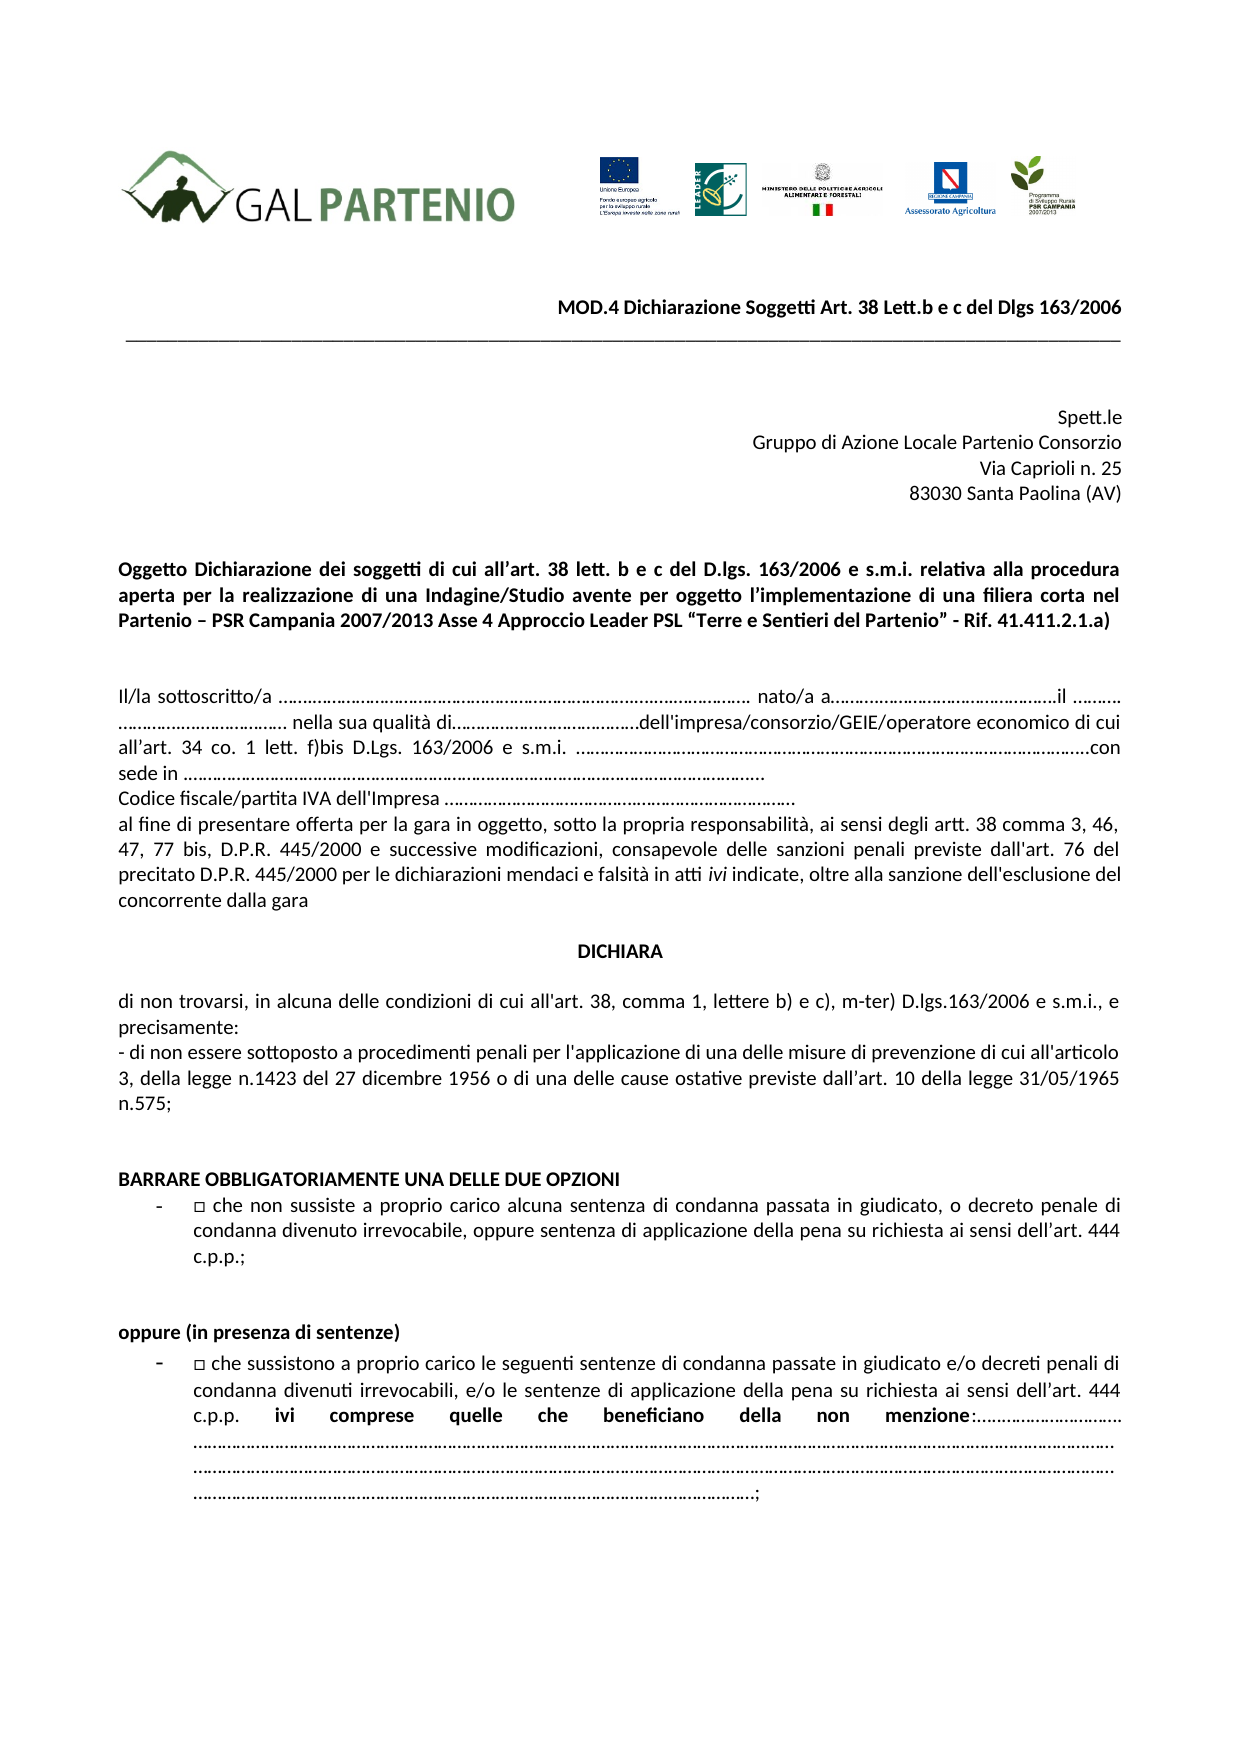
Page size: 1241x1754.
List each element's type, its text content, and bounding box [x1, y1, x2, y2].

picture [600, 157, 680, 216]
picture [118, 147, 517, 226]
list □ che non sussiste a proprio carico alcuna sentenza di condanna passata in giudicato, o decreto penale di condanna divenuto irrevocabile, oppure sentenza di applicazione della pena su richiesta ai sensi dell’art. 444 c.p.p.; [156, 1192, 1122, 1268]
text ________________________________________________________________________________________________ [118, 319, 1122, 345]
text Gruppo di Azione Locale Partenio Consorzio [118, 429, 1122, 455]
text Il/la sottoscritto/a …….………………………………………………………….….….……………. nato/a a……….……………………………….il ……….………….….……………… nella sua qualità di…………………………………dell'impresa/consorzio/GEIE/operatore economico di cui all’art. 34 co. 1 lett. f)bis D.Lgs. 163/2006 e s.m.i. ……………………………………………………………………………………………..con sede in .………………………………………………………………………………………………………... [118, 684, 1122, 785]
list □ che sussistono a proprio carico le seguenti sentenze di condanna passate in giudicato e/o decreti penali di condanna divenuti irrevocabili, e/o le sentenze di applicazione della pena su richiesta ai sensi dell’art. 444 c.p.p. ivi comprese quelle che beneficiano della non menzione:…..…………………….……………………………………………………………………………………………………………………………………………………………………………………………………………………………………………………………………………………………………………………………………………………………………………………………………………………………………………………………; [156, 1344, 1122, 1504]
text Spett.le [118, 404, 1122, 429]
text Oggetto Dichiarazione dei soggetti di cui all’art. 38 lett. b e c del D.lgs. 163/2006 e s.m.i. relativa alla procedura aperta per la realizzazione di una Indagine/Studio avente per oggetto l’implementazione di una filiera corta nel Partenio – PSR Campania 2007/2013 Asse 4 Approccio Leader PSL “Terre e Sentieri del Partenio” - Rif. 41.411.2.1.a) [118, 557, 1122, 633]
text DICHIARA [118, 938, 1122, 963]
text Codice fiscale/partita IVA dell'Impresa ………………………………….…………………………… [118, 785, 1122, 811]
text Via Caprioli n. 25 [118, 455, 1122, 480]
text MOD.4 Dichiarazione Soggetti Art. 38 Lett.b e c del Dlgs 163/2006 [118, 294, 1122, 319]
text di non trovarsi, in alcuna delle condizioni di cui all'art. 38, comma 1, lettere b) e c), m-ter) D.lgs.163/2006 e s.m.i., e precisamente: [118, 989, 1122, 1039]
text al fine di presentare offerta per la gara in oggetto, sotto la propria responsabilità, ai sensi degli artt. 38 comma 3, 46, 47, 77 bis, D.P.R. 445/2000 e successive modificazioni, consapevole delle sanzioni penali previste dall'art. 76 del precitato D.P.R. 445/2000 per le dichiarazioni mendaci e falsità in atti ivi indicate, oltre alla sanzione dell'esclusione del concorrente dalla gara [118, 811, 1122, 912]
text BARRARE OBBLIGATORIAMENTE UNA DELLE DUE OPZIONI [118, 1167, 1122, 1192]
text - di non essere sottoposto a procedimenti penali per l'applicazione di una delle misure di prevenzione di cui all'articolo 3, della legge n.1423 del 27 dicembre 1956 o di una delle cause ostative previste dall’art. 10 della legge 31/05/1965 n.575; [118, 1039, 1122, 1116]
picture [1011, 156, 1076, 216]
text oppure (in presenza di sentenze) [118, 1319, 1122, 1344]
picture [762, 163, 883, 216]
text 83030 Santa Paolina (AV) [118, 480, 1122, 506]
picture [695, 163, 747, 216]
